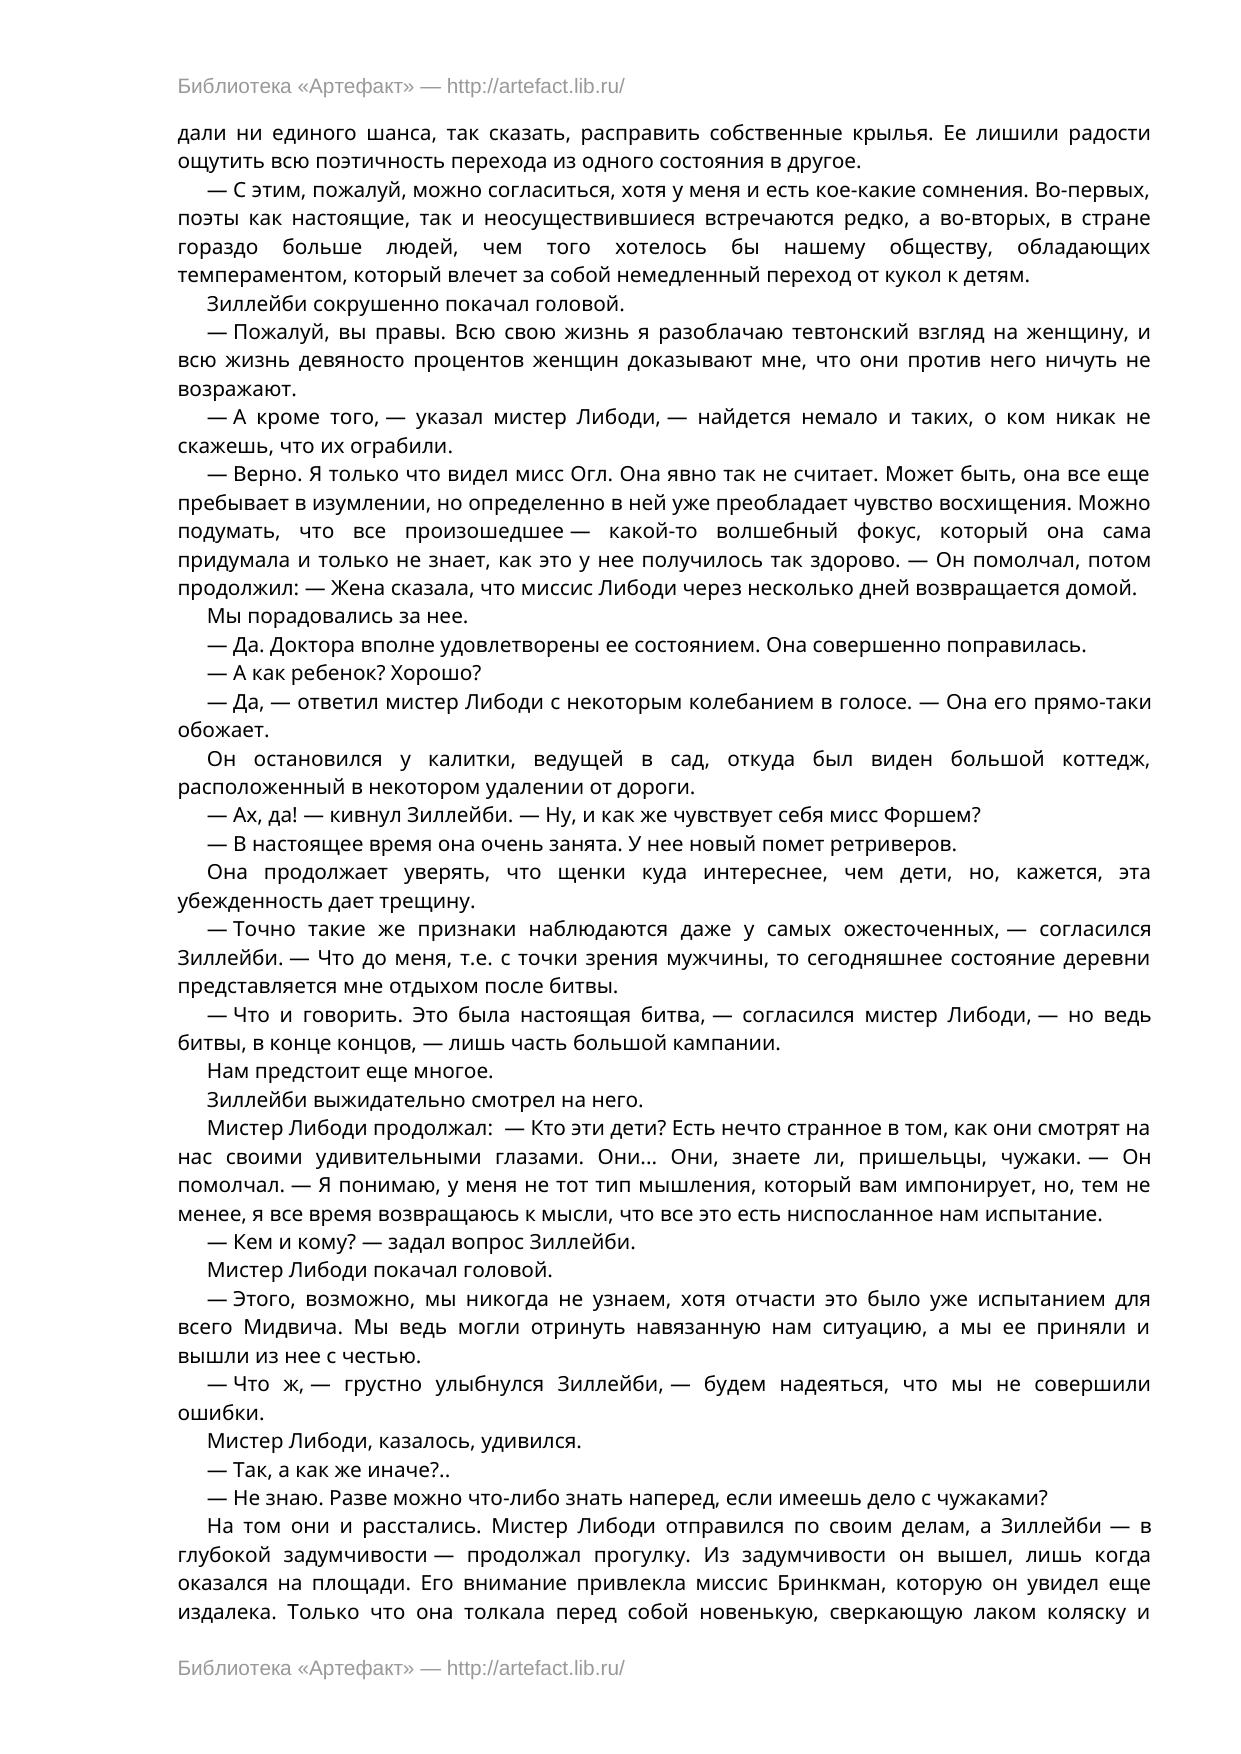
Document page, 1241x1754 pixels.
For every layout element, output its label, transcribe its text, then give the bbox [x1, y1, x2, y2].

text — Точно такие же признаки наблюдаются даже у самых ожесточенных, — согласился Зиллейби. — Что до меня, т.е. с точки зрения мужчины, то сегодняшнее состояние деревни представляется мне отдыхом после битвы. [177, 914, 1152, 1000]
text Она продолжает уверять, что щенки куда интереснее, чем дети, но, кажется, эта убежденность дает трещину. [177, 857, 1152, 914]
text Мистер Либоди покачал головой. [177, 1256, 1152, 1284]
text Он остановился у калитки, ведущей в сад, откуда был виден большой коттедж, расположенный в некотором удалении от дороги. [177, 744, 1152, 801]
text — А как ребенок? Хорошо? [177, 658, 1152, 687]
text — А кроме того, — указал мистер Либоди, — найдется немало и таких, о ком никак не скажешь, что их ограбили. [177, 402, 1152, 459]
text — Что и говорить. Это была настоящая битва, — согласился мистер Либоди, — но ведь битвы, в конце концов, — лишь часть большой кампании. [177, 1000, 1152, 1057]
text Мы порадовались за нее. [177, 602, 1152, 630]
text — Ах, да! — кивнул Зиллейби. — Ну, и как же чувствует себя мисс Форшем? [177, 801, 1152, 829]
text — Да. Доктора вполне удовлетворены ее состоянием. Она совершенно поправилась. [177, 630, 1152, 658]
text — Этого, возможно, мы никогда не узнаем, хотя отчасти это было уже испытанием для всего Мидвича. Мы ведь могли отринуть навязанную нам ситуацию, а мы ее приняли и вышли из нее с честью. [177, 1284, 1152, 1369]
text — Так, а как же иначе?.. [177, 1455, 1152, 1483]
text Мистер Либоди продолжал: — Кто эти дети? Есть нечто странное в том, как они смотрят на нас своими удивительными глазами. Они... Они, знаете ли, пришельцы, чужаки. — Он помолчал. — Я понимаю, у меня не тот тип мышления, который вам импонирует, но, тем не менее, я все время возвращаюсь к мысли, что все это есть ниспосланное нам испытание. [177, 1113, 1152, 1227]
text Нам предстоит еще многое. [177, 1057, 1152, 1085]
text — Кем и кому? — задал вопрос Зиллейби. [177, 1227, 1152, 1256]
text — Да, — ответил мистер Либоди с некоторым колебанием в голосе. — Она его прямо-таки обожает. [177, 687, 1152, 744]
text Зиллейби сокрушенно покачал головой. [177, 289, 1152, 317]
text — В настоящее время она очень занята. У нее новый помет ретриверов. [177, 829, 1152, 857]
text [177, 1512, 1152, 1625]
text — С этим, пожалуй, можно согласиться, хотя у меня и есть кое-какие сомнения. Во-первых, поэты как настоящие, так и неосуществившиеся встречаются редко, а во-вторых, в стране гораздо больше людей, чем того хотелось бы нашему обществу, обладающих темпераментом, который влечет за собой немедленный переход от кукол к детям. [177, 175, 1152, 289]
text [177, 118, 1152, 175]
text Мистер Либоди, казалось, удивился. [177, 1426, 1152, 1455]
text — Что ж, — грустно улыбнулся Зиллейби, — будем надеяться, что мы не совершили ошибки. [177, 1369, 1152, 1426]
text — Верно. Я только что видел мисс Огл. Она явно так не считает. Может быть, она все еще пребывает в изумлении, но определенно в ней уже преобладает чувство восхищения. Можно подумать, что все произошедшее — какой-то волшебный фокус, который она сама придумала и только не знает, как это у нее получилось так здорово. — Он помолчал, потом продолжил: — Жена сказала, что миссис Либоди через несколько дней возвращается домой. [177, 459, 1152, 602]
text Зиллейби выжидательно смотрел на него. [177, 1085, 1152, 1113]
text — Не знаю. Разве можно что-либо знать наперед, если имеешь дело с чужаками? [177, 1483, 1152, 1512]
text — Пожалуй, вы правы. Всю свою жизнь я разоблачаю тевтонский взгляд на женщину, и всю жизнь девяносто процентов женщин доказывают мне, что они против него ничуть не возражают. [177, 317, 1152, 402]
